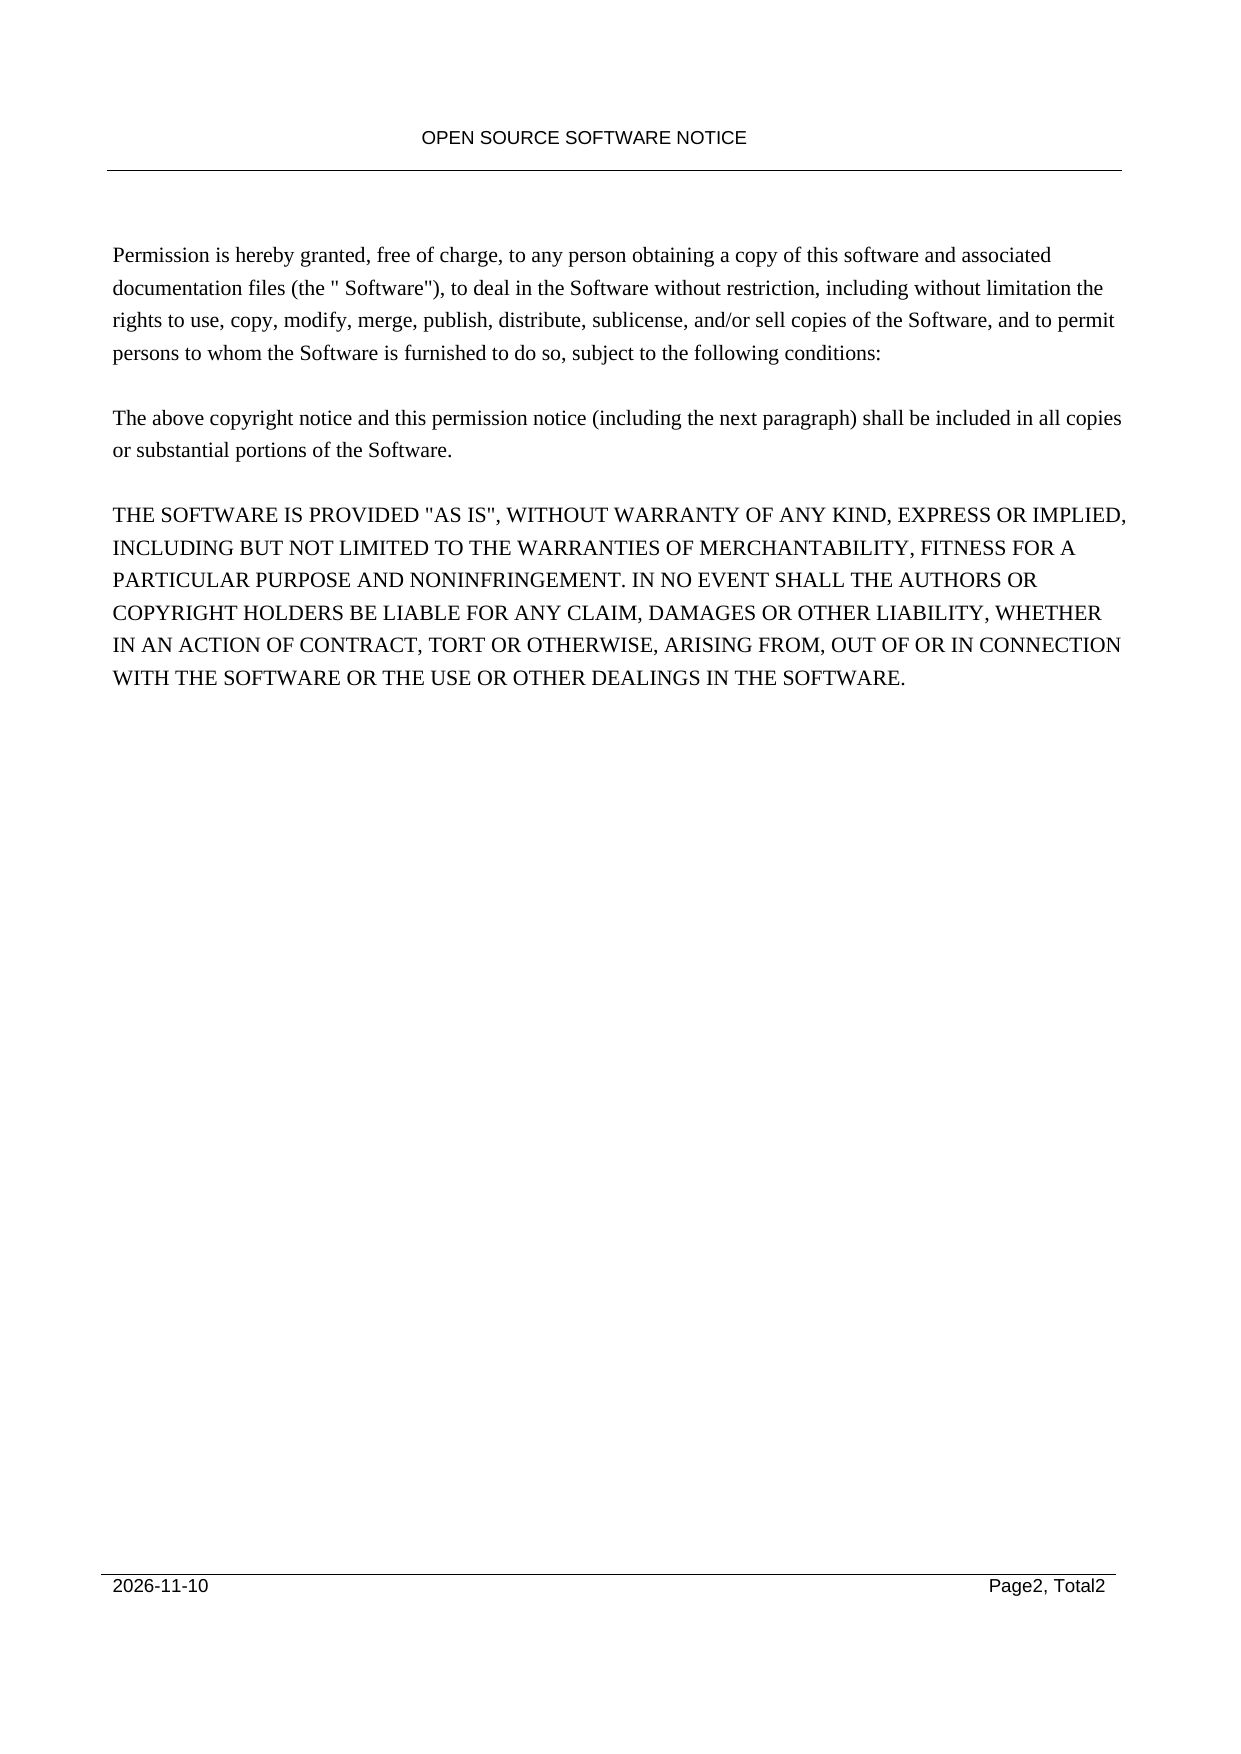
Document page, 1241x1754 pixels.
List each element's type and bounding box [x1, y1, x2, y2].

text [112, 206, 1128, 726]
